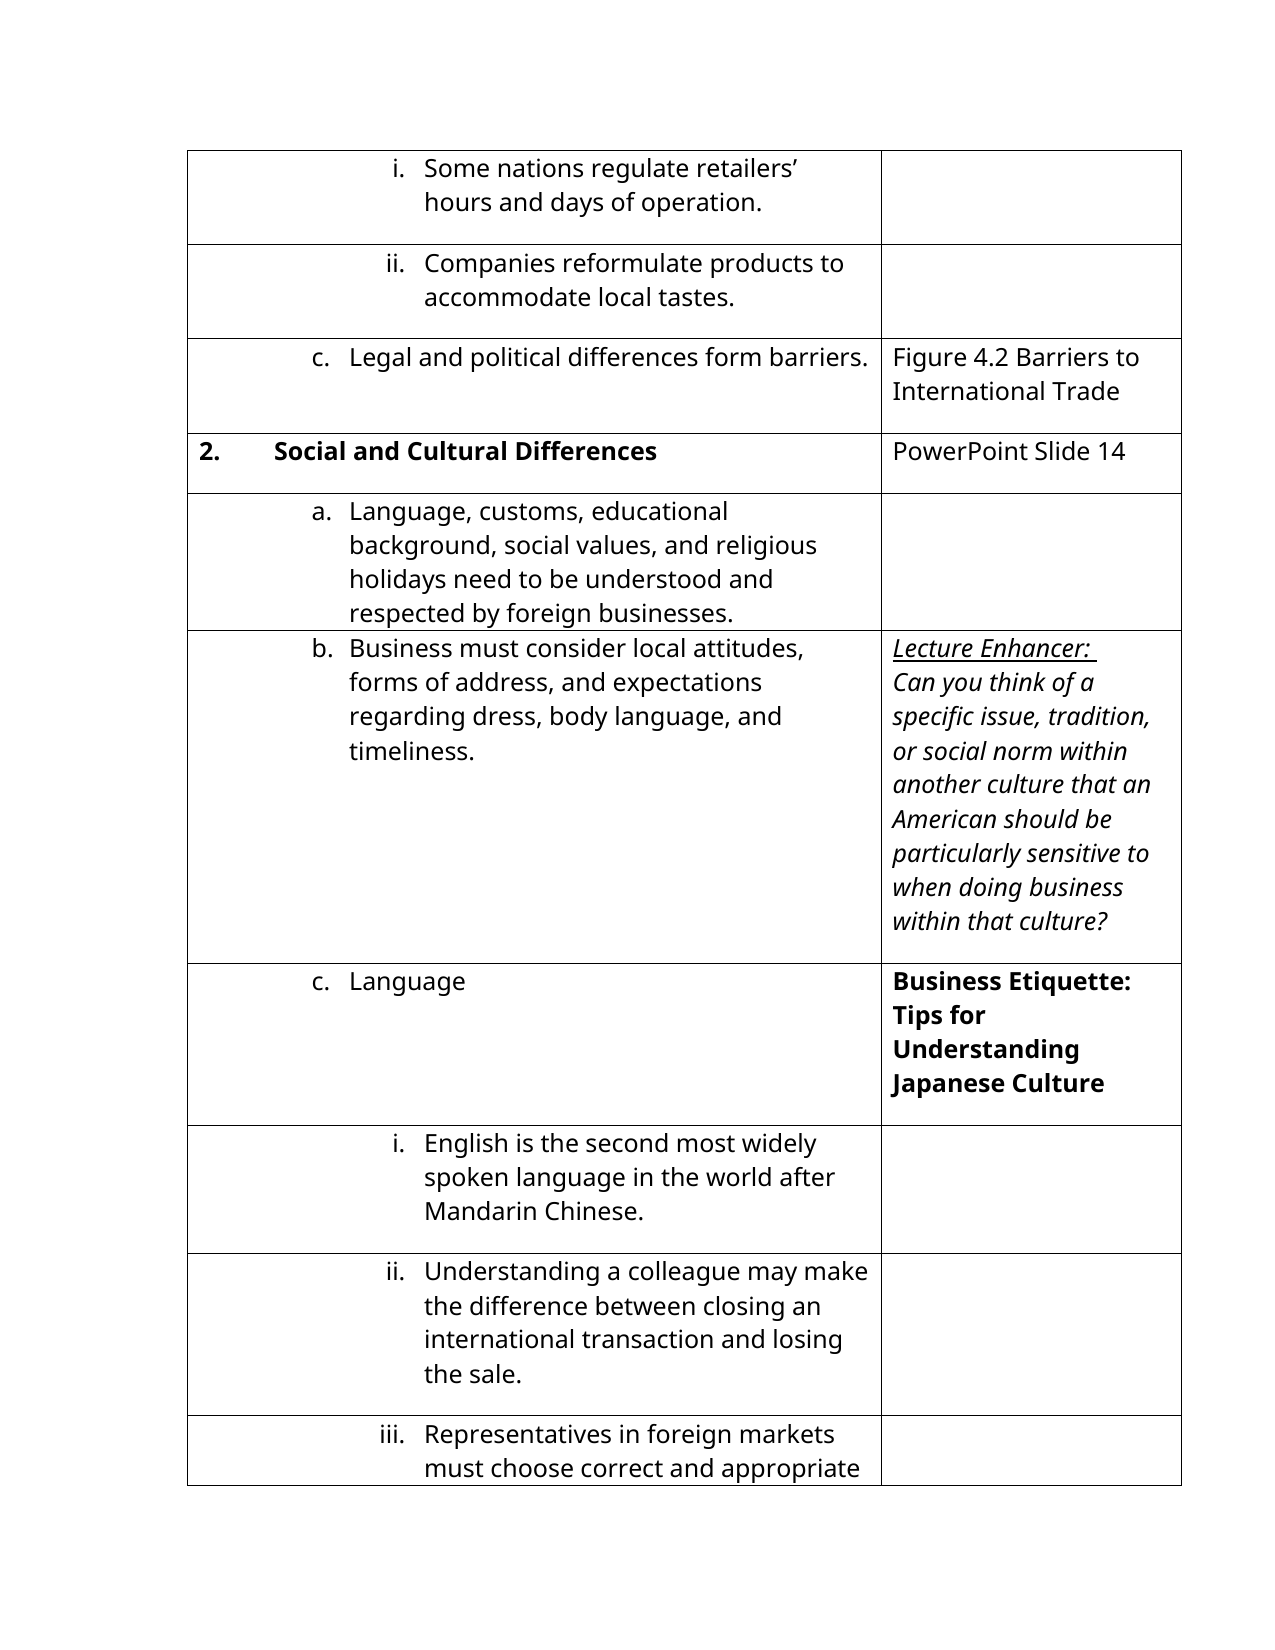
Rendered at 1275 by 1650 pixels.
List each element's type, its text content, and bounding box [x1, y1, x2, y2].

table_cell Understanding a colleague may make the difference between closing an international transaction and losing the sale. [188, 1254, 881, 1415]
table_cell Social and Cultural Differences [188, 434, 881, 493]
table_cell Figure 4.2 Barriers to International Trade [882, 339, 1181, 432]
table_cell [882, 245, 1181, 338]
table_cell [882, 1254, 1181, 1415]
table_cell Language [188, 964, 881, 1125]
table_cell [882, 1416, 1181, 1484]
table_header Some nations regulate retailers’ hours and days of operation. [188, 151, 881, 244]
table_cell Companies reformulate products to accommodate local tastes. [188, 245, 881, 338]
table_cell Legal and political differences form barriers. [188, 339, 881, 432]
table_cell PowerPoint Slide 14 [882, 434, 1181, 493]
table_header [882, 151, 1181, 244]
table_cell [188, 1416, 881, 1484]
table_cell Business Etiquette: Tips for Understanding Japanese Culture [882, 964, 1181, 1125]
table_cell English is the second most widely spoken language in the world after Mandarin Chinese. [188, 1126, 881, 1253]
table_cell Lecture Enhancer: Can you think of a specific issue, tradition, or social norm within another culture that an American should be particularly sensitive to when doing business within that culture? [882, 631, 1181, 962]
table_cell Language, customs, educational background, social values, and religious holidays need to be understood and respected by foreign businesses. [188, 494, 881, 630]
table_cell [882, 494, 1181, 630]
table_cell [882, 1126, 1181, 1253]
table_cell Business must consider local attitudes, forms of address, and expectations regarding dress, body language, and timeliness. [188, 631, 881, 962]
